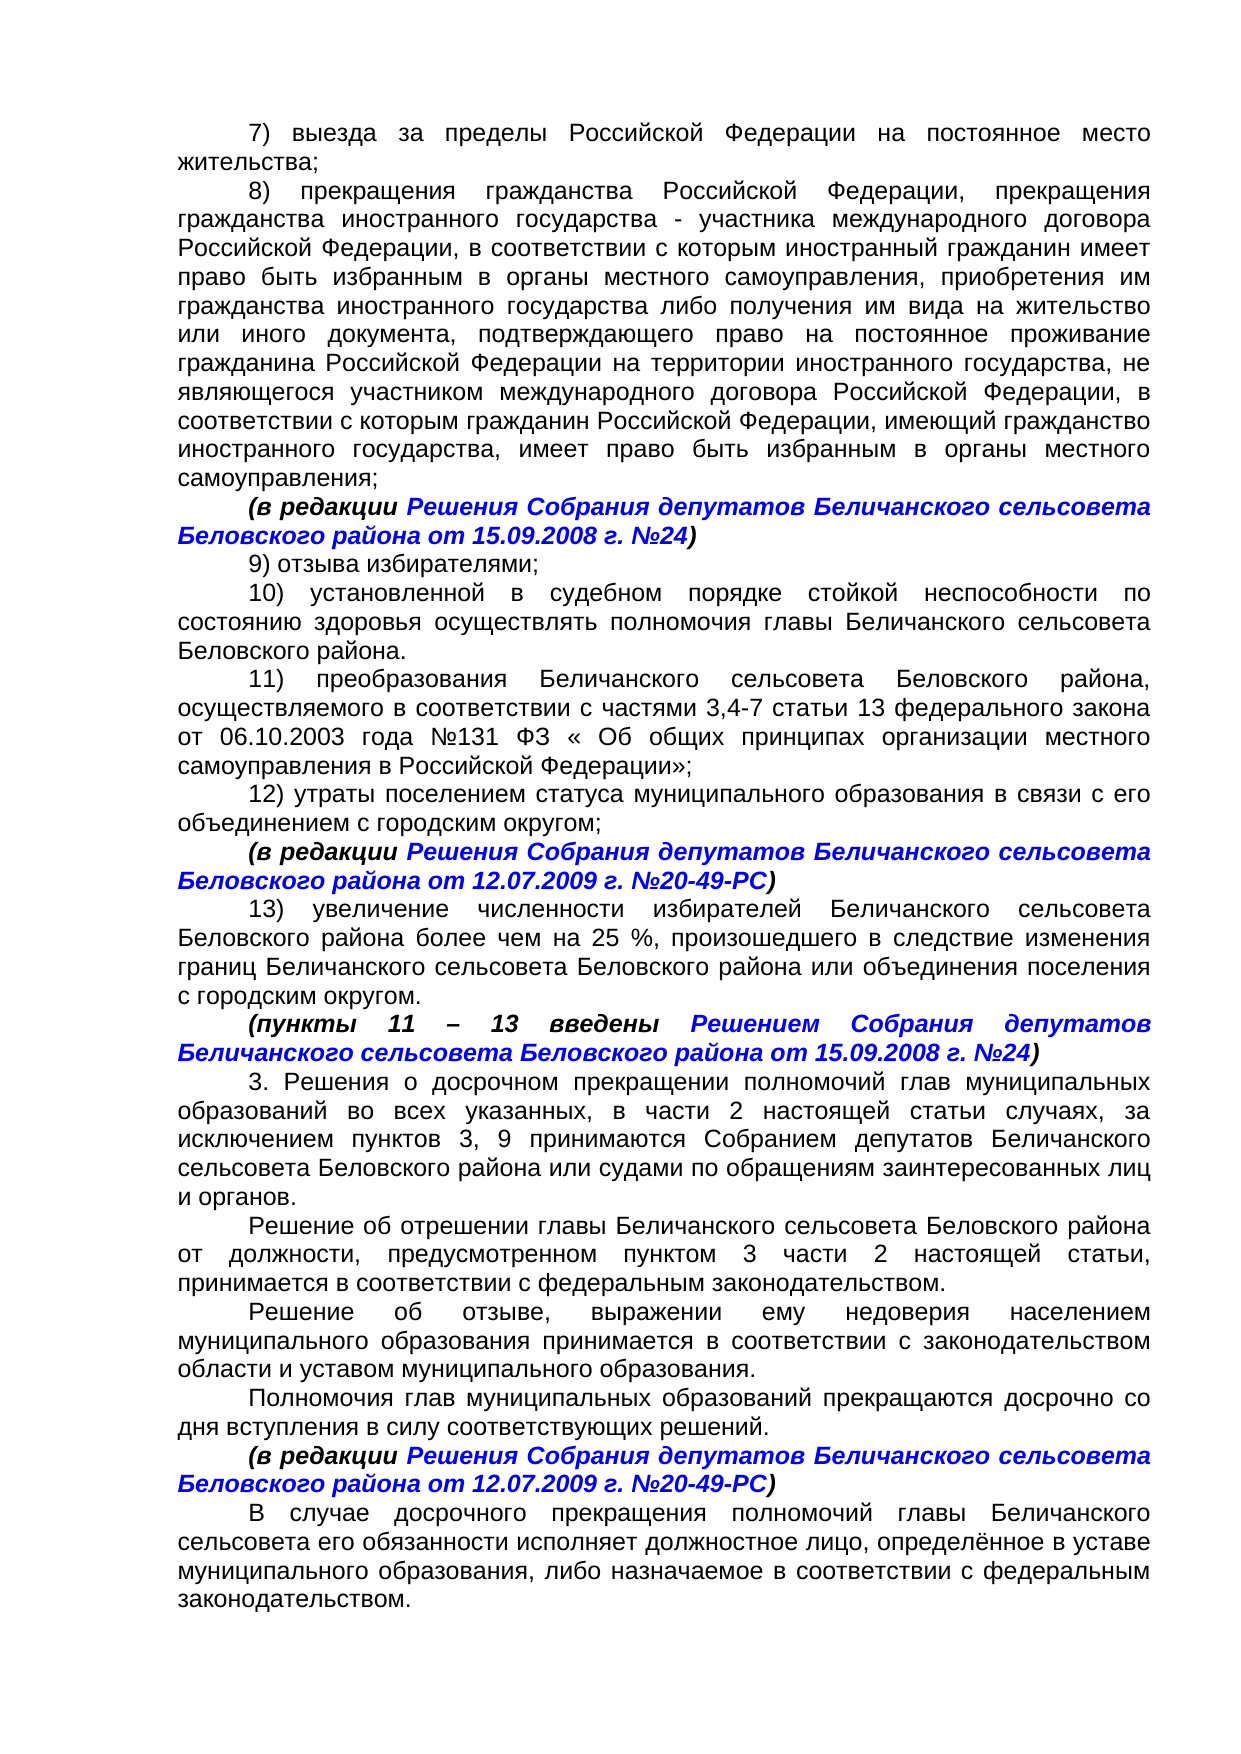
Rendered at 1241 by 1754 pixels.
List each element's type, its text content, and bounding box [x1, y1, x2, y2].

text В случае досрочного прекращения полномочий главы Беличанского сельсовета его обязанности исполняет должностное лицо, определённое в уставе муниципального образования, либо назначаемое в соответствии с федеральным законодательством. [177, 1498, 1152, 1613]
text (в редакции Решения Собрания депутатов Беличанского сельсовета Беловского района от 15.09.2008 г. №24) [177, 492, 1152, 549]
text Решение об отзыве, выражении ему недоверия населением муниципального образования принимается в соответствии с законодательством области и уставом муниципального образования. [177, 1297, 1152, 1383]
text 12) утраты поселением статуса муниципального образования в связи с его объединением с городским округом; [177, 779, 1152, 837]
text 8) прекращения гражданства Российской Федерации, прекращения гражданства иностранного государства - участника международного договора Российской Федерации, в соответствии с которым иностранный гражданин имеет право быть избранным в органы местного самоуправления, приобретения им гражданства иностранного государства либо получения им вида на жительство или иного документа, подтверждающего право на постоянное проживание гражданина Российской Федерации на территории иностранного государства, не являющегося участником международного договора Российской Федерации, в соответствии с которым гражданин Российской Федерации, имеющий гражданство иностранного государства, имеет право быть избранным в органы местного самоуправления; [177, 176, 1152, 492]
text 13) увеличение численности избирателей Беличанского сельсовета Беловского района более чем на 25 %, произошедшего в следствие изменения границ Беличанского сельсовета Беловского района или объединения поселения с городским округом. [177, 894, 1152, 1009]
text 10) установленной в судебном порядке стойкой неспособности по состоянию здоровья осуществлять полномочия главы Беличанского сельсовета Беловского района. [177, 578, 1152, 664]
text Решение об отрешении главы Беличанского сельсовета Беловского района от должности, предусмотренном пунктом 3 части 2 настоящей статьи, принимается в соответствии с федеральным законодательством. [177, 1211, 1152, 1297]
text 9) отзыва избирателями; [177, 549, 1152, 578]
text Полномочия глав муниципальных образований прекращаются досрочно со дня вступления в силу соответствующих решений. [177, 1383, 1152, 1441]
text 7) выезда за пределы Российской Федерации на постоянное место жительства; [177, 118, 1152, 176]
text 3. Решения о досрочном прекращении полномочий глав муниципальных образований во всех указанных, в части 2 настоящей статьи случаях, за исключением пунктов 3, 9 принимаются Собранием депутатов Беличанского сельсовета Беловского района или судами по обращениям заинтересованных лиц и органов. [177, 1067, 1152, 1211]
text (в редакции Решения Собрания депутатов Беличанского сельсовета Беловского района от 12.07.2009 г. №20-49-РС) [177, 1441, 1152, 1498]
text 11) преобразования Беличанского сельсовета Беловского района, осуществляемого в соответствии с частями 3,4-7 статьи 13 федерального закона от 06.10.2003 года №131 ФЗ « Об общих принципах организации местного самоуправления в Российской Федерации»; [177, 664, 1152, 779]
text (в редакции Решения Собрания депутатов Беличанского сельсовета Беловского района от 12.07.2009 г. №20-49-РС) [177, 837, 1152, 894]
text (пункты 11 – 13 введены Решением Собрания депутатов Беличанского сельсовета Беловского района от 15.09.2008 г. №24) [177, 1009, 1152, 1067]
